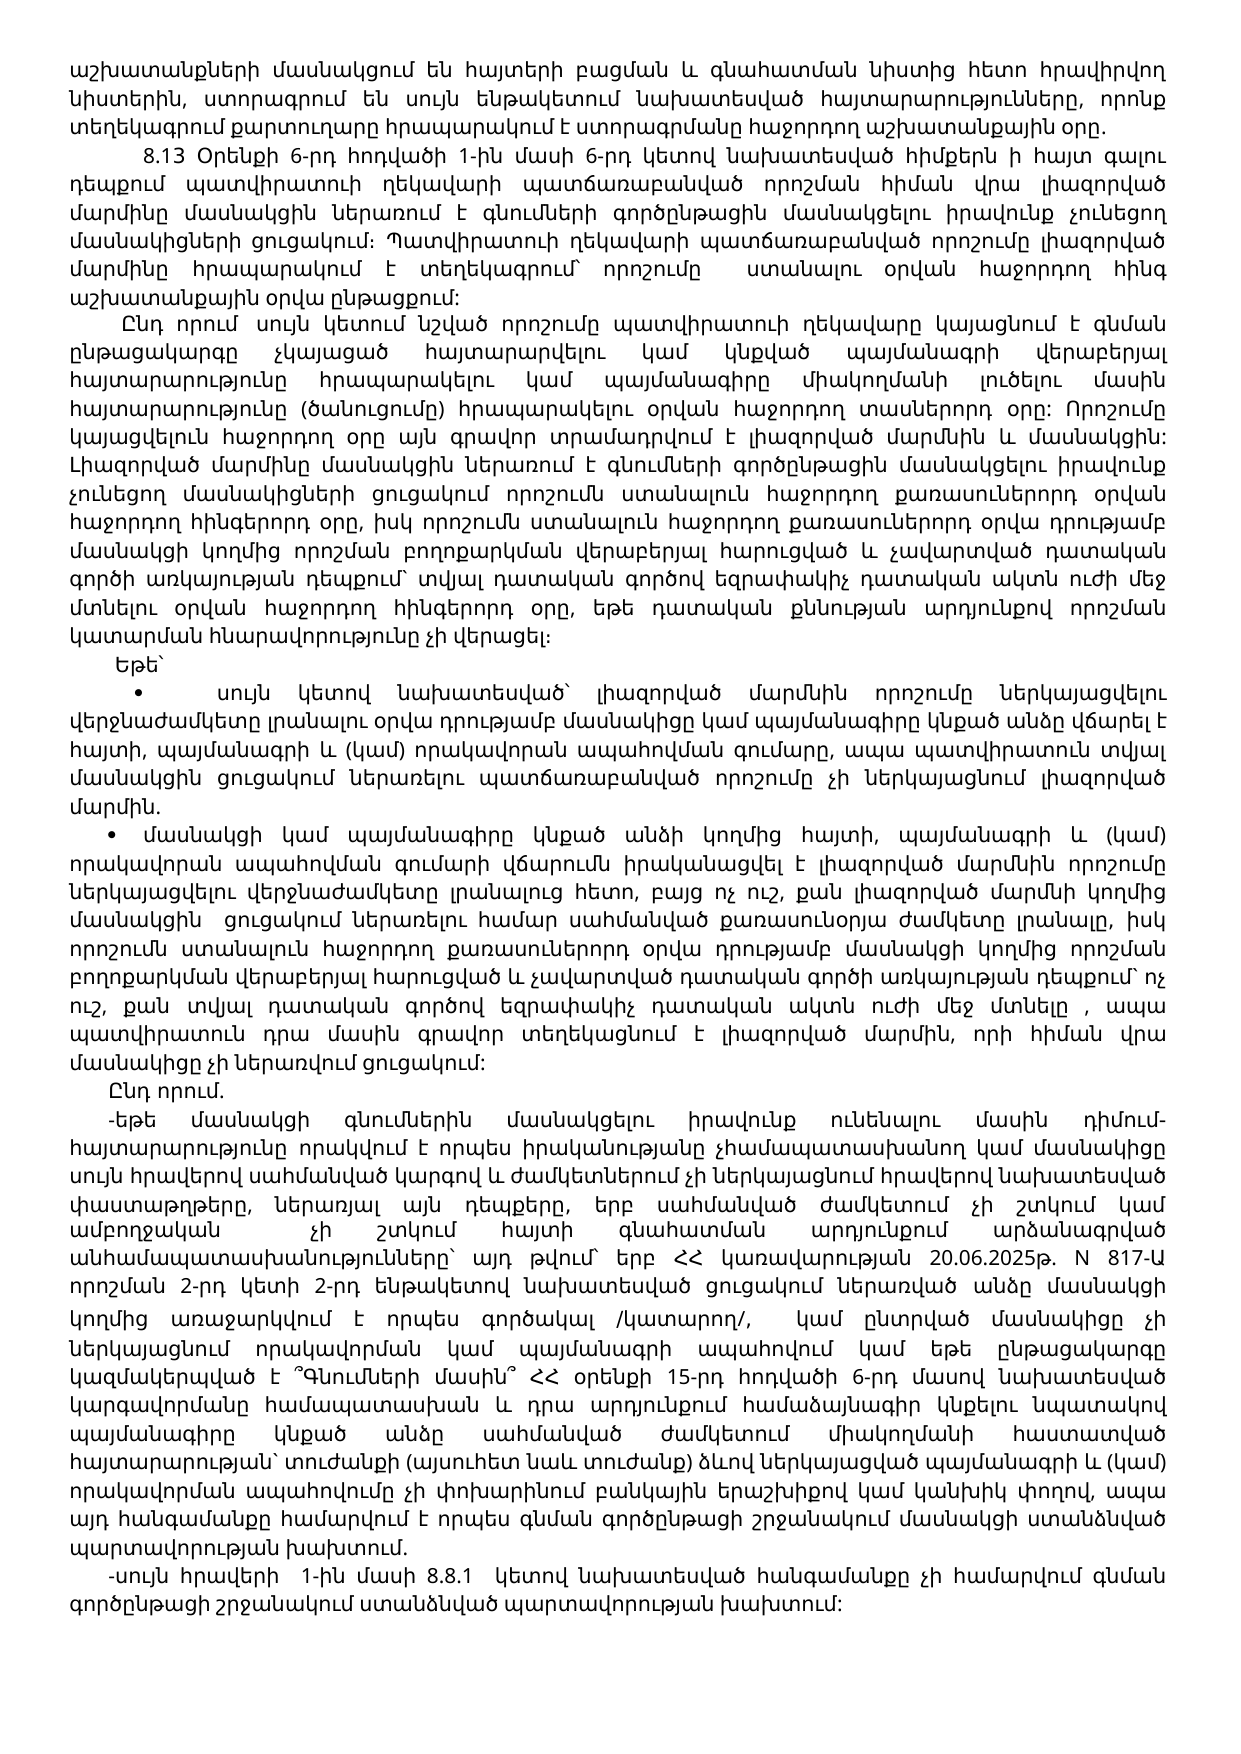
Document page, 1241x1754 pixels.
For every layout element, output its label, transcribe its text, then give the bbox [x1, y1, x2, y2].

text -եթե մասնակցի գնումներին մասնակցելու իրավունք ունենալու մասին դիմում-հայտարարությունը որակվում է որպես իրականությանը չհամապատասխանող կամ մասնակիցը սույն հրավերով սահմանված կարգով և ժամկետներում չի ներկայացնում հրավերով նախատեսված փաստաթղթերը, ներառյալ այն դեպքերը, երբ սահմանված ժամկետում չի շտկում կամ ամբողջական չի շտկում հայտի գնահատման արդյունքում արձանագրված անհամապատասխանությունները՝ այդ թվում՝ երբ ՀՀ կառավարության 20.06.2025թ. N 817-Ա որոշման 2-րդ կետի 2-րդ ենթակետով նախատեսված ցուցակում ներառված անձը մասնակցի կողմից առաջարկվում է որպես գործակալ /կատարող/, կամ ընտրված մասնակիցը չի ներկայացնում որակավորման կամ պայմանագրի ապահովում կամ եթե ընթացակարգը կազմակերպված է ՞Գնումների մասին՞ ՀՀ օրենքի 15-րդ հոդվածի 6-րդ մասով նախատեսված կարգավորմանը համապատասխան և դրա արդյունքում համաձայնագիր կնքելու նպատակով պայմանագիրը կնքած անձը սահմանված ժամկետում միակողմանի հաստատված հայտարարության` տուժանքի (այսուհետ նաև տուժանք) ձևով ներկայացված պայմանագրի և (կամ) որակավորման ապահովումը չի փոխարինում բանկային երաշխիքով կամ կանխիկ փողով, ապա այդ հանգամանքը համարվում է որպես գնման գործընթացի շրջանակում մասնակցի ստանձնված պարտավորության խախտում. [69, 1105, 1167, 1561]
text Ընդ որում սույն կետում նշված որոշումը պատվիրատուի ղեկավարը կայացնում է գնման ընթացակարգը չկայացած հայտարարվելու կամ կնքված պայմանագրի վերաբերյալ հայտարարությունը հրապարակելու կամ պայմանագիրը միակողմանի լուծելու մասին հայտարարությունը (ծանուցումը) հրապարակելու օրվան հաջորդող տասներորդ օրը: Որոշումը կայացվելուն հաջորդող օրը այն գրավոր տրամադրվում է լիազորված մարմնին և մասնակցին: Լիազորված մարմինը մասնակցին ներառում է գնումների գործընթացին մասնակցելու իրավունք չունեցող մասնակիցների ցուցակում որոշումն ստանալուն հաջորդող քառասուներորդ օրվան հաջորդող հինգերորդ օրը, իսկ որոշումն ստանալուն հաջորդող քառասուներորդ օրվա դրությամբ մասնակցի կողմից որոշման բողոքարկման վերաբերյալ հարուցված և չավարտված դատական գործի առկայության դեպքում` տվյալ դատական գործով եզրափակիչ դատական ակտն ուժի մեջ մտնելու օրվան հաջորդող հինգերորդ օրը, եթե դատական քննության արդյունքով որոշման կատարման հնարավորությունը չի վերացել։ [69, 311, 1167, 650]
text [69, 56, 1167, 141]
list մասնակցի կամ պայմանագիրը կնքած անձի կողմից հայտի, պայմանագրի և (կամ) որակավորան ապահովման գումարի վճարումն իրականացվել է լիազորված մարմնին որոշումը ներկայացվելու վերջնաժամկետը լրանալուց հետո, բայց ոչ ուշ, քան լիազորված մարմնի կողմից մասնակցին ցուցակում ներառելու համար սահմանված քառասունօրյա ժամկետը լրանալը, իսկ որոշումն ստանալուն հաջորդող քառասուներորդ օրվա դրությամբ մասնակցի կողմից որոշման բողոքարկման վերաբերյալ հարուցված և չավարտված դատական գործի առկայության դեպքում` ոչ ուշ, քան տվյալ դատական գործով եզրափակիչ դատական ակտն ուժի մեջ մտնելը , ապա պատվիրատուն դրա մասին գրավոր տեղեկացնում է լիազորված մարմին, որի հիման վրա մասնակիցը չի ներառվում ցուցակում: [69, 820, 1167, 1076]
text Եթե՝ [69, 650, 1167, 678]
list սույն կետով նախատեսված՝ լիազորված մարմնին որոշումը ներկայացվելու վերջնաժամկետը լրանալու օրվա դրությամբ մասնակիցը կամ պայմանագիրը կնքած անձը վճարել է հայտի, պայմանագրի և (կամ) որակավորան ապահովման գումարը, ապա պատվիրատուն տվյալ մասնակցին ցուցակում ներառելու պատճառաբանված որոշումը չի ներկայացնում լիազորված մարմին. [69, 678, 1167, 820]
text Ընդ որում. [69, 1076, 1167, 1105]
text 8.13 Օրենքի 6-րդ հոդվածի 1-ին մասի 6-րդ կետով նախատեսված հիմքերն ի հայտ գալու դեպքում պատվիրատուի ղեկավարի պատճառաբանված որոշման հիման վրա լիազորված մարմինը մասնակցին ներառում է գնումների գործընթացին մասնակցելու իրավունք չունեցող մասնակիցների ցուցակում։ Պատվիրատուի ղեկավարի պատճառաբանված որոշումը լիազորված մարմինը հրապարակում է տեղեկագրում՝ որոշումը ստանալու օրվան հաջորդող հինգ աշխատանքային օրվա ընթացքում: [69, 141, 1167, 311]
text -սույն հրավերի 1-ին մասի 8.8.1 կետով նախատեսված հանգամանքը չի համարվում գնման գործընթացի շրջանակում ստանձնված պարտավորության խախտում: [69, 1561, 1167, 1618]
